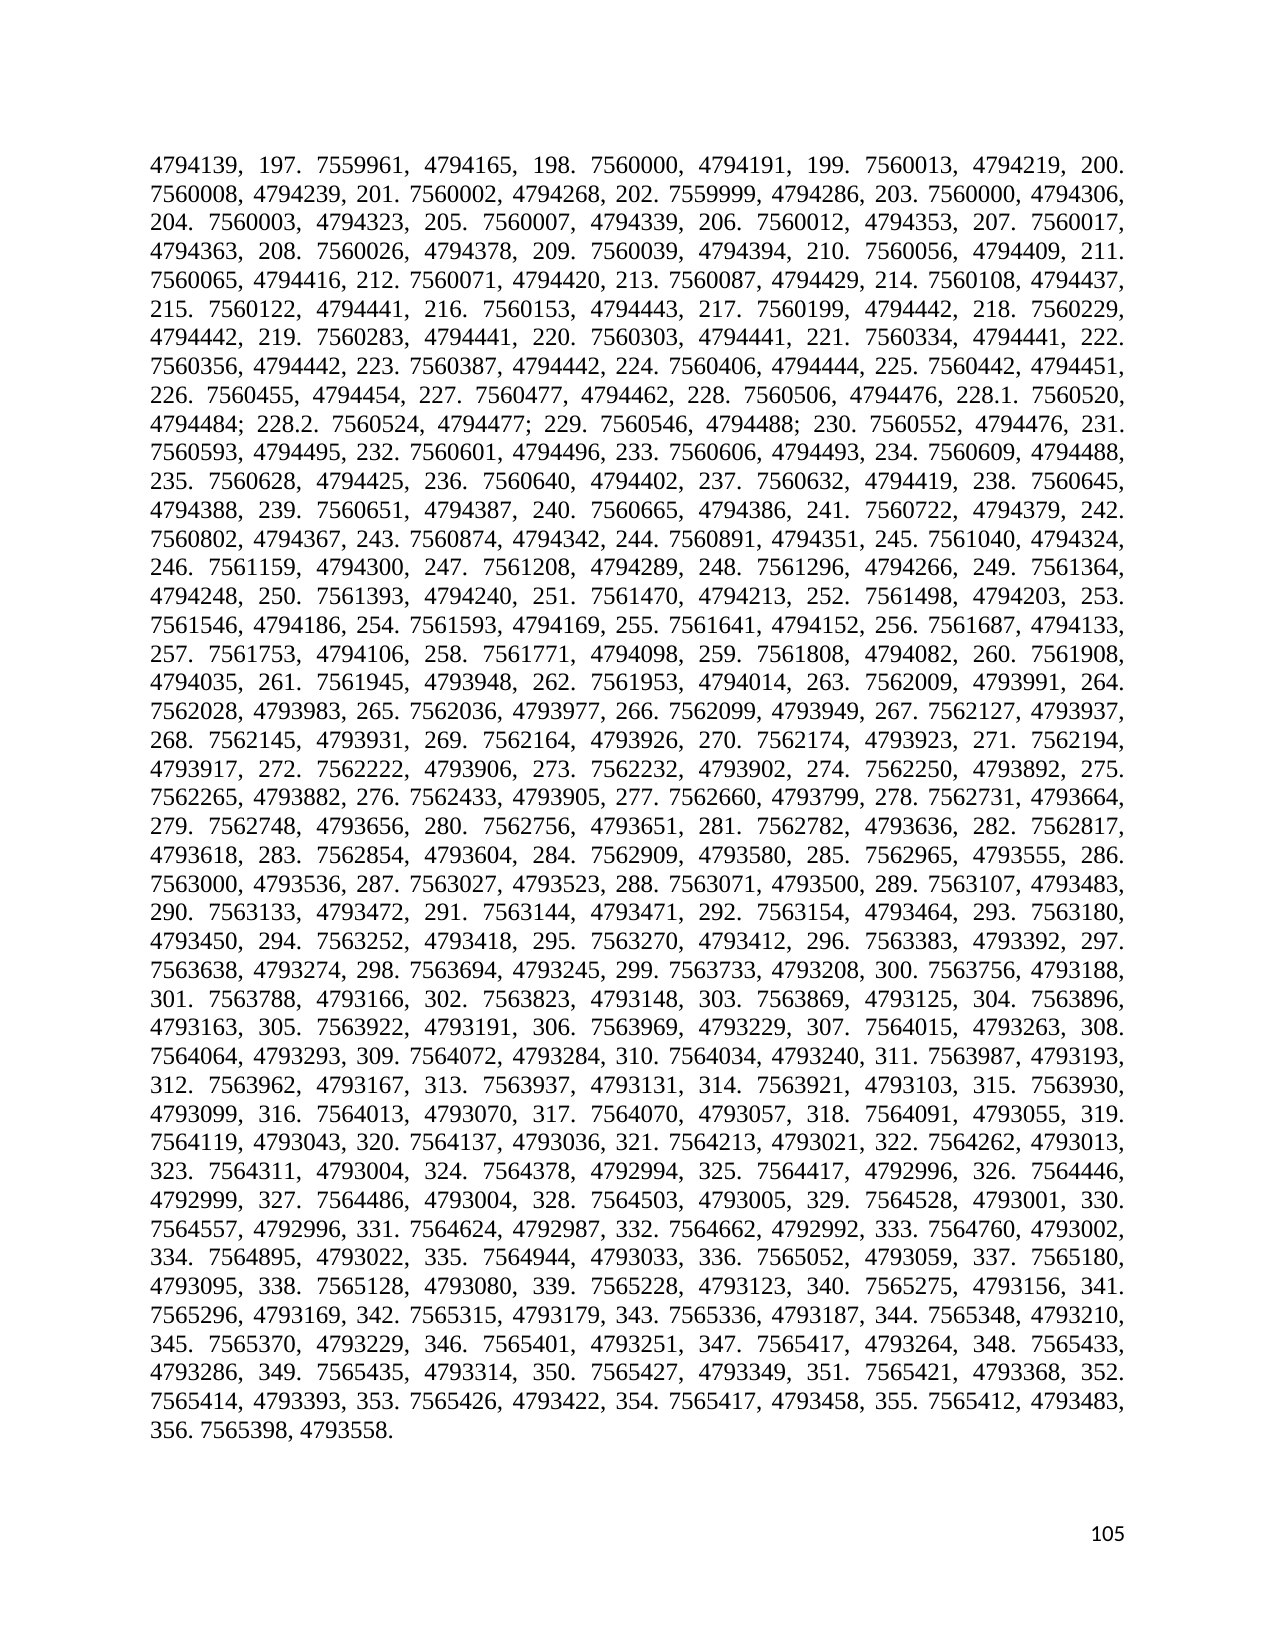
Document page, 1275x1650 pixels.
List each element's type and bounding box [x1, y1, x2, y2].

text [150, 150, 1125, 1444]
